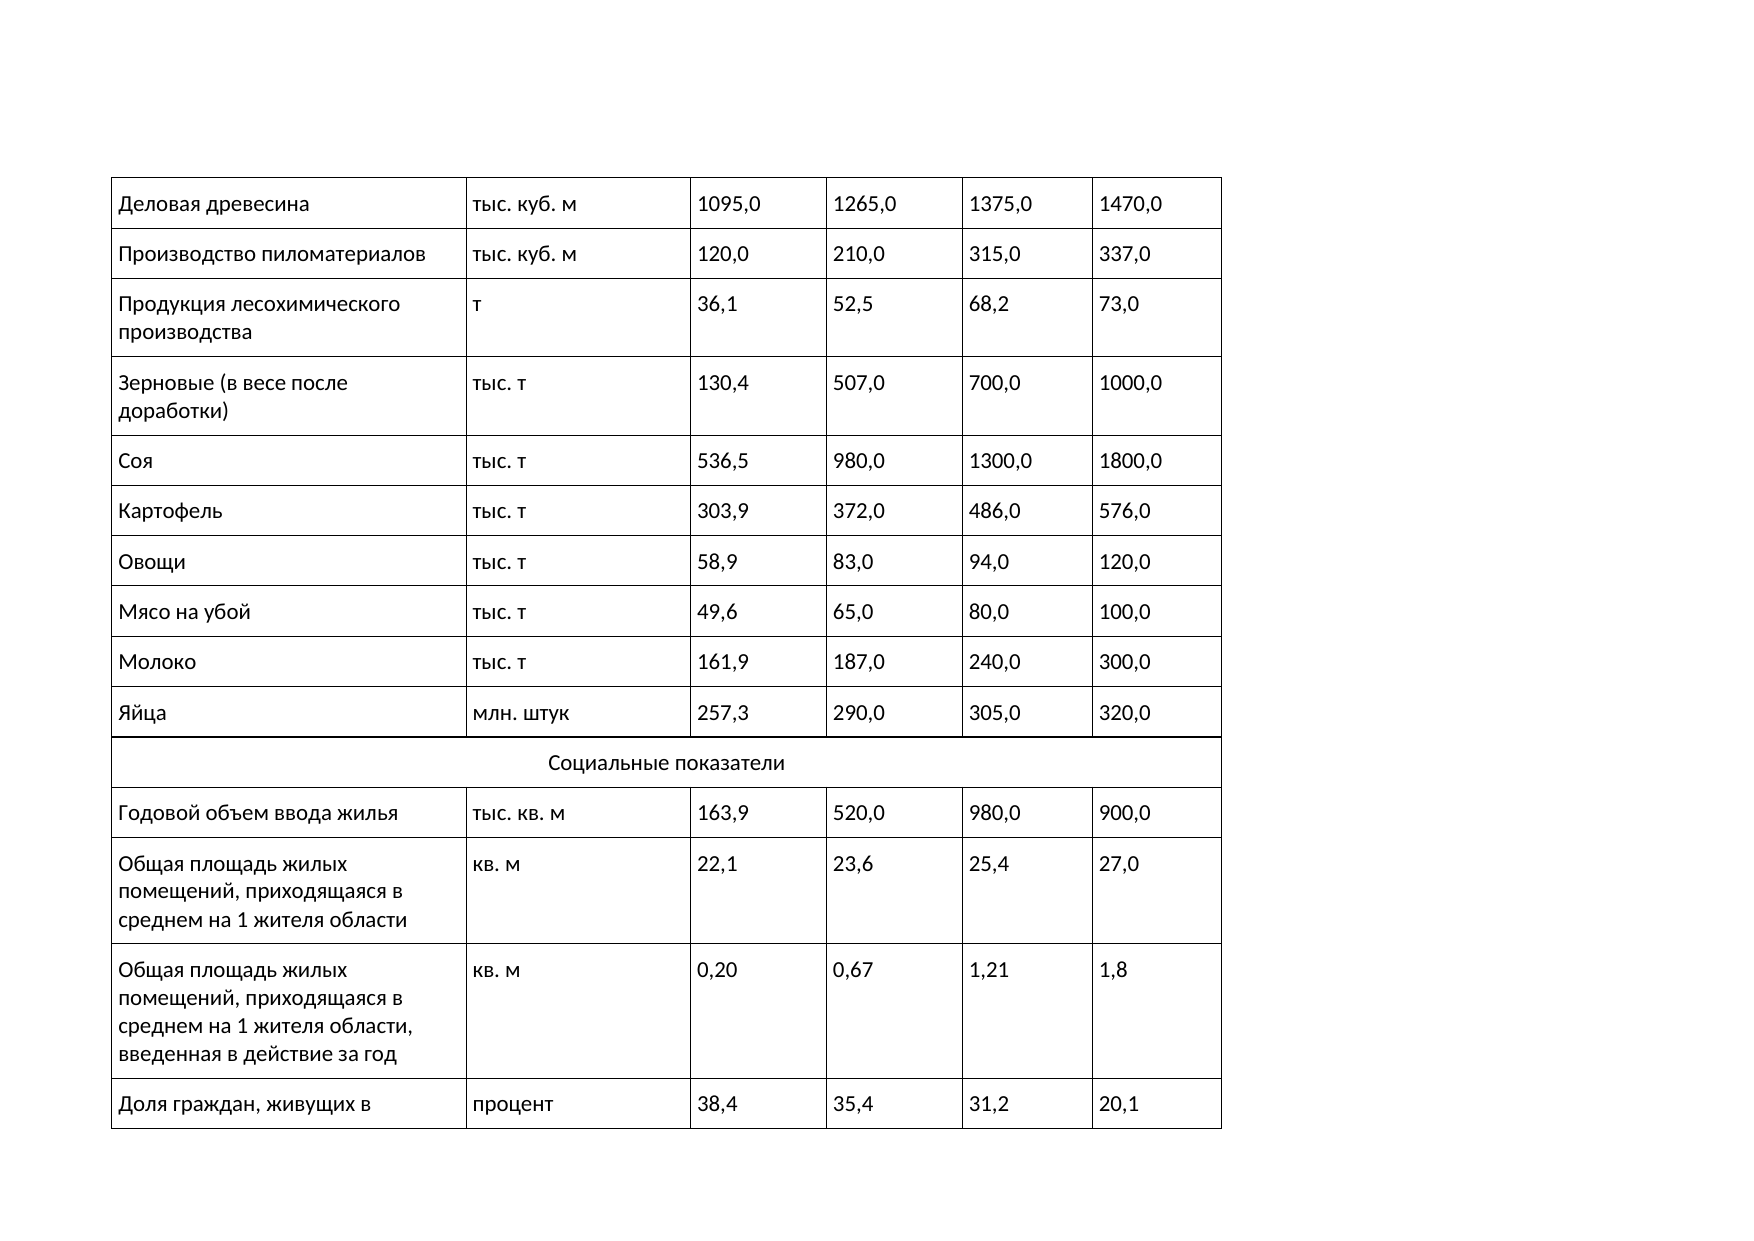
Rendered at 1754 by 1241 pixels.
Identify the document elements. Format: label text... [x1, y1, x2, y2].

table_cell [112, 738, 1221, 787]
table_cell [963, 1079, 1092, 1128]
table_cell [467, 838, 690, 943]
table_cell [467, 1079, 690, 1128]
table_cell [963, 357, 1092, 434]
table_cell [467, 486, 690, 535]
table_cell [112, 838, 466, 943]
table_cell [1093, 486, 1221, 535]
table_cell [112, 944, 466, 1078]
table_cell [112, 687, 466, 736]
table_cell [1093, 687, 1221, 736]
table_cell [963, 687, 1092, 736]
table_cell 68,2 [963, 279, 1092, 356]
table_cell Деловая древесина [112, 178, 466, 227]
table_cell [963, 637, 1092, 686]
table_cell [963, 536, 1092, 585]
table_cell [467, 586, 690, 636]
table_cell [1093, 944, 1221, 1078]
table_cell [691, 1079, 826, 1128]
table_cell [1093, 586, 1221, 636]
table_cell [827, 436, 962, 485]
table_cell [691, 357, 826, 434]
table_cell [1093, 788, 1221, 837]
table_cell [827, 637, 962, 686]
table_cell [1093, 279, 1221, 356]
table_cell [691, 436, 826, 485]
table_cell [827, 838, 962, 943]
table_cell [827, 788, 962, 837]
table_cell т [467, 279, 690, 356]
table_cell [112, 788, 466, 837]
table_cell 120,0 [691, 229, 826, 278]
table_cell 52,5 [827, 279, 962, 356]
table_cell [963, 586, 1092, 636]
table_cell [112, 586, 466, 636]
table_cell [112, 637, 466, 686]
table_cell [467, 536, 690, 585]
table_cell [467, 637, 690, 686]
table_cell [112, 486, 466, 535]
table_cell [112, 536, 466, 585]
table_cell 1470,0 [1093, 178, 1221, 227]
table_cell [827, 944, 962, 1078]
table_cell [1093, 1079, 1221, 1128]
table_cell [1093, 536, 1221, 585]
table_cell 1265,0 [827, 178, 962, 227]
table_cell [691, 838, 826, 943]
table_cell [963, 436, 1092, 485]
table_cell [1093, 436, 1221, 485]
table_cell 1375,0 [963, 178, 1092, 227]
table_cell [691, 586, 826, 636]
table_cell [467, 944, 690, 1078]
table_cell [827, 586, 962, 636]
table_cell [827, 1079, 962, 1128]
table_cell 315,0 [963, 229, 1092, 278]
table_cell Продукция лесохимического производства [112, 279, 466, 356]
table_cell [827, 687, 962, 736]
table_cell 337,0 [1093, 229, 1221, 278]
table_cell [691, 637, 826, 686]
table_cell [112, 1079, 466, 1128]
table_cell 210,0 [827, 229, 962, 278]
table_cell тыс. куб. м [467, 178, 690, 227]
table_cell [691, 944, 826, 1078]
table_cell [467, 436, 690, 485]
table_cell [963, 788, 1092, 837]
table_cell Производство пиломатериалов [112, 229, 466, 278]
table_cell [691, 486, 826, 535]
table_cell 1095,0 [691, 178, 826, 227]
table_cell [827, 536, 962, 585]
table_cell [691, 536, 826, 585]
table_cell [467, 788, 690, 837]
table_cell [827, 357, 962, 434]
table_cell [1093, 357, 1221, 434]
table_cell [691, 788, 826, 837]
table_cell 36,1 [691, 279, 826, 356]
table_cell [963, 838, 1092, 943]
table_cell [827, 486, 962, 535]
table_cell тыс. куб. м [467, 229, 690, 278]
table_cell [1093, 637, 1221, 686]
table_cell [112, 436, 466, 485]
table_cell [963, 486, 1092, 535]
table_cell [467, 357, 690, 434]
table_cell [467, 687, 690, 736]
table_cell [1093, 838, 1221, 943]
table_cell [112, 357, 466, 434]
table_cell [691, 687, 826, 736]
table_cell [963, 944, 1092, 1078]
